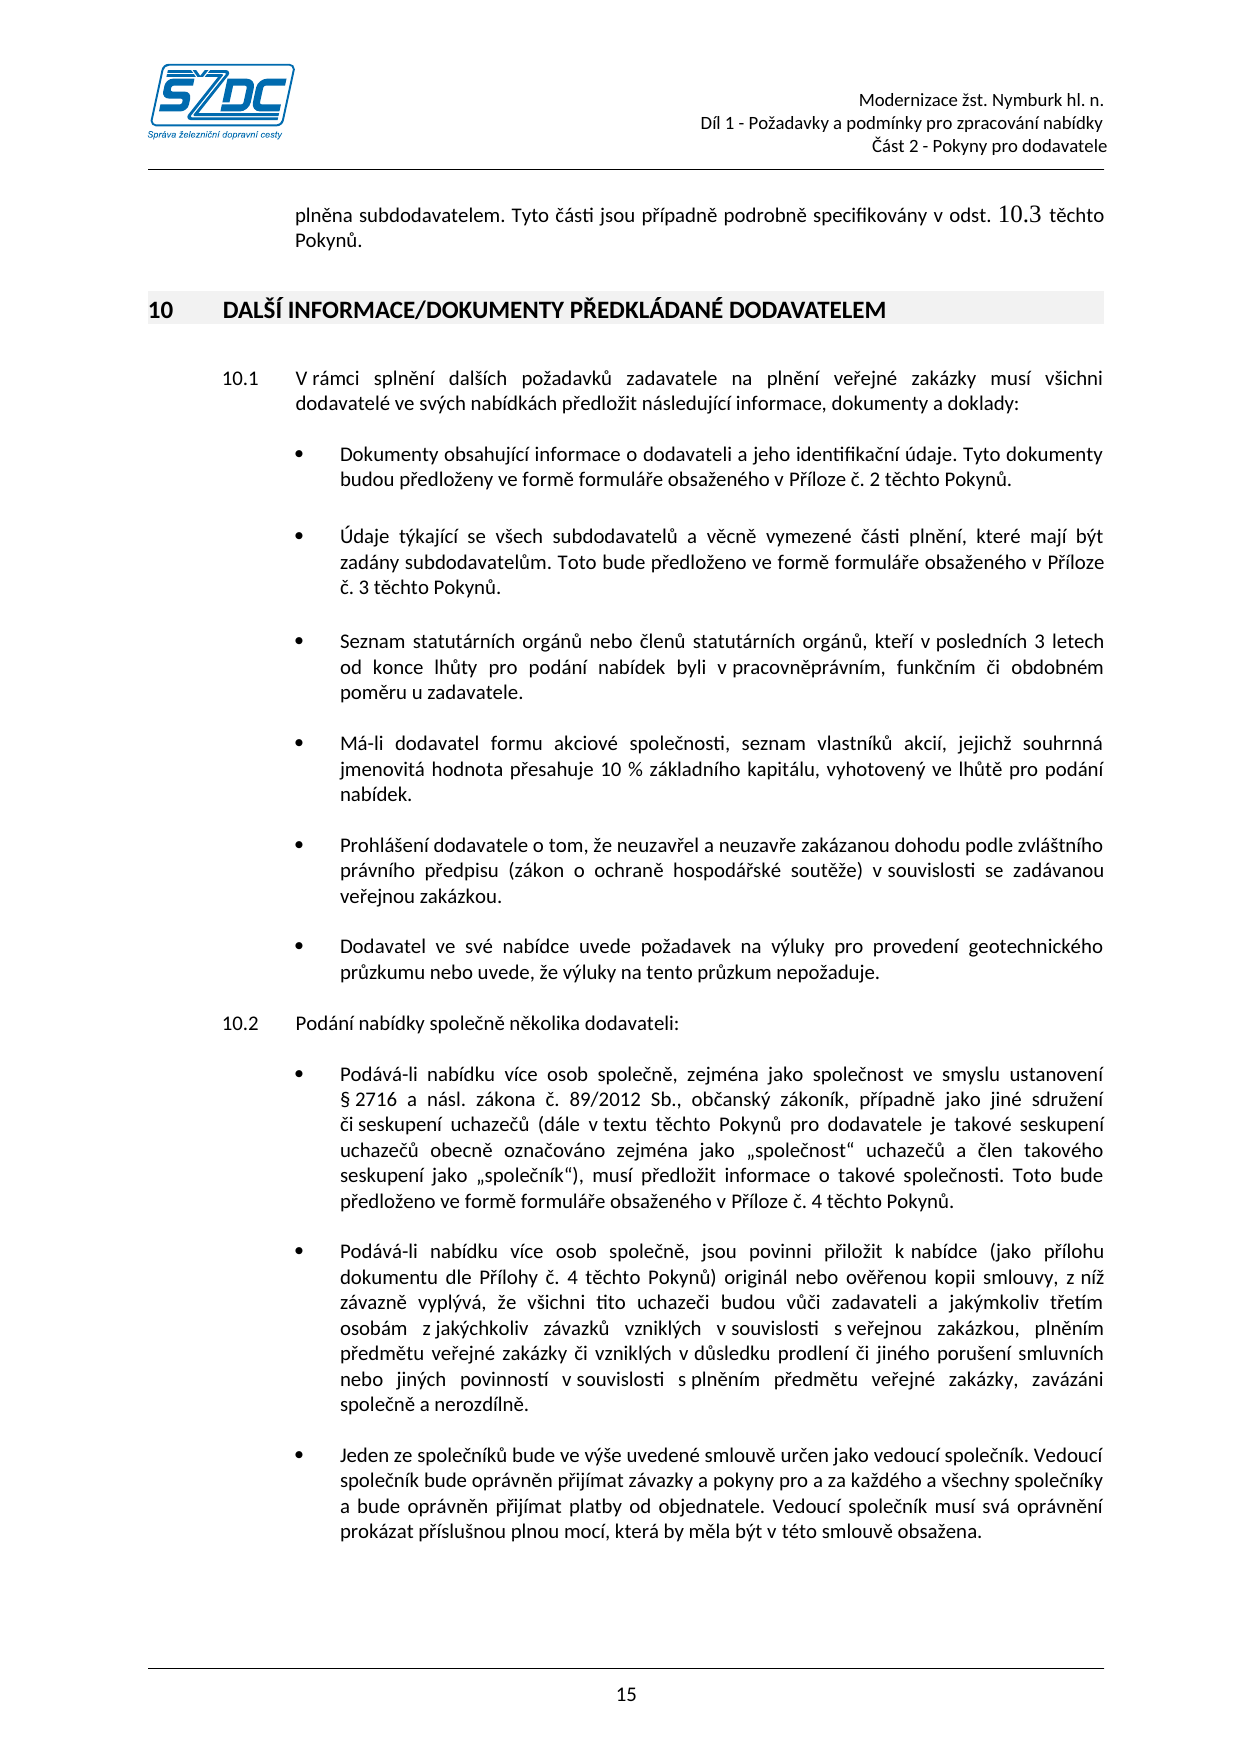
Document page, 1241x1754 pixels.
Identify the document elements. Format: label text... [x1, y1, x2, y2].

list Prohlášení dodavatele o tom, že neuzavřel a neuzavře zakázanou dohodu podle zvláštního právního předpisu (zákon o ochraně hospodářské soutěže) v souvislosti se zadávanou veřejnou zakázkou. [295, 832, 1104, 908]
list Dokumenty obsahující informace o dodavateli a jeho identifikační údaje. Tyto dokumenty budou předloženy ve formě formuláře obsaženého v Příloze č. 2 těchto Pokynů. [295, 441, 1104, 492]
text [295, 199, 1104, 253]
list Má-li dodavatel formu akciové společnosti, seznam vlastníků akcií, jejichž souhrnná jmenovitá hodnota přesahuje 10 % základního kapitálu, vyhotovený ve lhůtě pro podání nabídek. [295, 730, 1104, 807]
list Jeden ze společníků bude ve výše uvedené smlouvě určen jako vedoucí společník. Vedoucí společník bude oprávněn přijímat závazky a pokyny pro a za každého a všechny společníky a bude oprávněn přijímat platby od objednatele. Vedoucí společník musí svá oprávnění prokázat příslušnou plnou mocí, která by měla být v této smlouvě obsažena. [295, 1442, 1104, 1544]
list Podává-li nabídku více osob společně, jsou povinni přiložit k nabídce (jako přílohu dokumentu dle Přílohy č. 4 těchto Pokynů) originál nebo ověřenou kopii smlouvy, z níž závazně vyplývá, že všichni tito uchazeči budou vůči zadavateli a jakýmkoliv třetím osobám z jakýchkoliv závazků vzniklých v souvislosti s veřejnou zakázkou, plněním předmětu veřejné zakázky či vzniklých v důsledku prodlení či jiného porušení smluvních nebo jiných povinností v souvislosti s plněním předmětu veřejné zakázky, zavázáni společně a nerozdílně. [295, 1239, 1104, 1417]
list Podává-li nabídku více osob společně, zejména jako společnost ve smyslu ustanovení § 2716 a násl. zákona č. 89/2012 Sb., občanský zákoník, případně jako jiné sdružení či seskupení uchazečů (dále v textu těchto Pokynů pro dodavatele je takové seskupení uchazečů obecně označováno zejména jako „společnost“ uchazečů a člen takového seskupení jako „společník“), musí předložit informace o takové společnosti. Toto bude předloženo ve formě formuláře obsaženého v Příloze č. 4 těchto Pokynů. [295, 1061, 1104, 1213]
list Údaje týkající se všech subdodavatelů a věcně vymezené části plnění, které mají být zadány subdodavatelům. Toto bude předloženo ve formě formuláře obsaženého v Příloze č. 3 těchto Pokynů. [295, 524, 1104, 600]
list Podání nabídky společně několika dodavateli: [222, 1010, 1104, 1035]
list Seznam statutárních orgánů nebo členů statutárních orgánů, kteří v posledních 3 letech od konce lhůty pro podání nabídek byli v pracovněprávním, funkčním či obdobném poměru u zadavatele. [295, 629, 1104, 705]
subtitle DALŠÍ INFORMACE/DOKUMENTY PŘEDKLÁDANÉ DODAVATELEM [148, 291, 1104, 324]
list V rámci splnění dalších požadavků zadavatele na plnění veřejné zakázky musí všichni dodavatelé ve svých nabídkách předložit následující informace, dokumenty a doklady: [222, 365, 1104, 416]
list Dodavatel ve své nabídce uvede požadavek na výluky pro provedení geotechnického průzkumu nebo uvede, že výluky na tento průzkum nepožaduje. [295, 934, 1104, 984]
